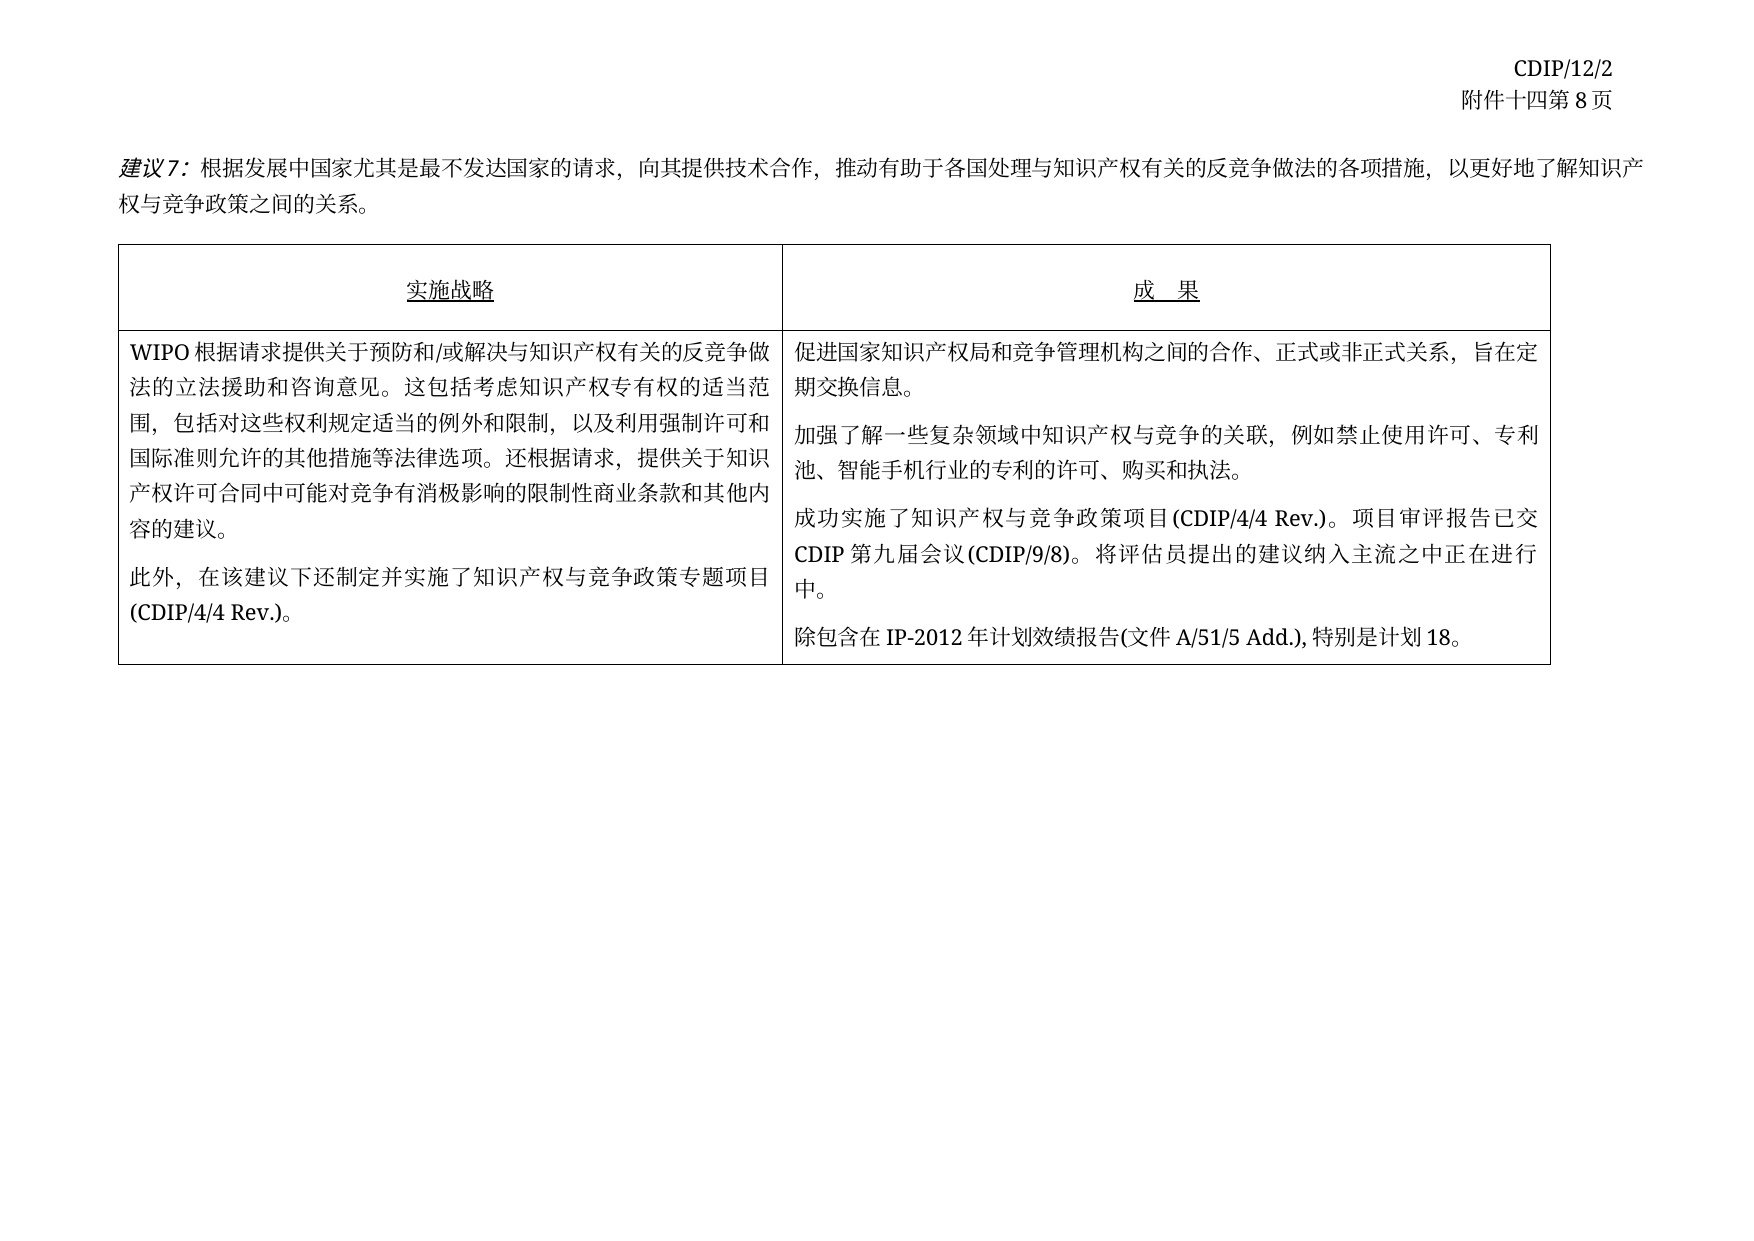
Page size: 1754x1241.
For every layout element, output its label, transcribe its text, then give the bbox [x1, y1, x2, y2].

text 建议7：根据发展中国家尤其是最不发达国家的请求，向其提供技术合作，推动有助于各国处理与知识产权有关的反竞争做法的各项措施，以更好地了解知识产权与竞争政策之间的关系。 [118, 148, 1651, 218]
table_header 成 果 [783, 245, 1550, 330]
table_cell WIPO根据请求提供关于预防和/或解决与知识产权有关的反竞争做法的立法援助和咨询意见。这包括考虑知识产权专有权的适当范围，包括对这些权利规定适当的例外和限制，以及利用强制许可和国际准则允许的其他措施等法律选项。还根据请求，提供关于知识产权许可合同中可能对竞争有消极影响的限制性商业条款和其他内容的建议。 此外，在该建议下还制定并实施了知识产权与竞争政策专题项目(CDIP/4/4 Rev.)。 [119, 331, 782, 664]
table_header 实施战略 [119, 245, 782, 330]
table_cell 促进国家知识产权局和竞争管理机构之间的合作、正式或非正式关系，旨在定期交换信息。 加强了解一些复杂领域中知识产权与竞争的关联，例如禁止使用许可、专利池、智能手机行业的专利的许可、购买和执法。 成功实施了知识产权与竞争政策项目(CDIP/4/4 Rev.)。项目审评报告已交CDIP第九届会议(CDIP/9/8)。将评估员提出的建议纳入主流之中正在进行‍中。 除包含在IP-2012年计划效绩报告(文件A/51/5 Add.), 特别是计划18。 [783, 331, 1550, 664]
